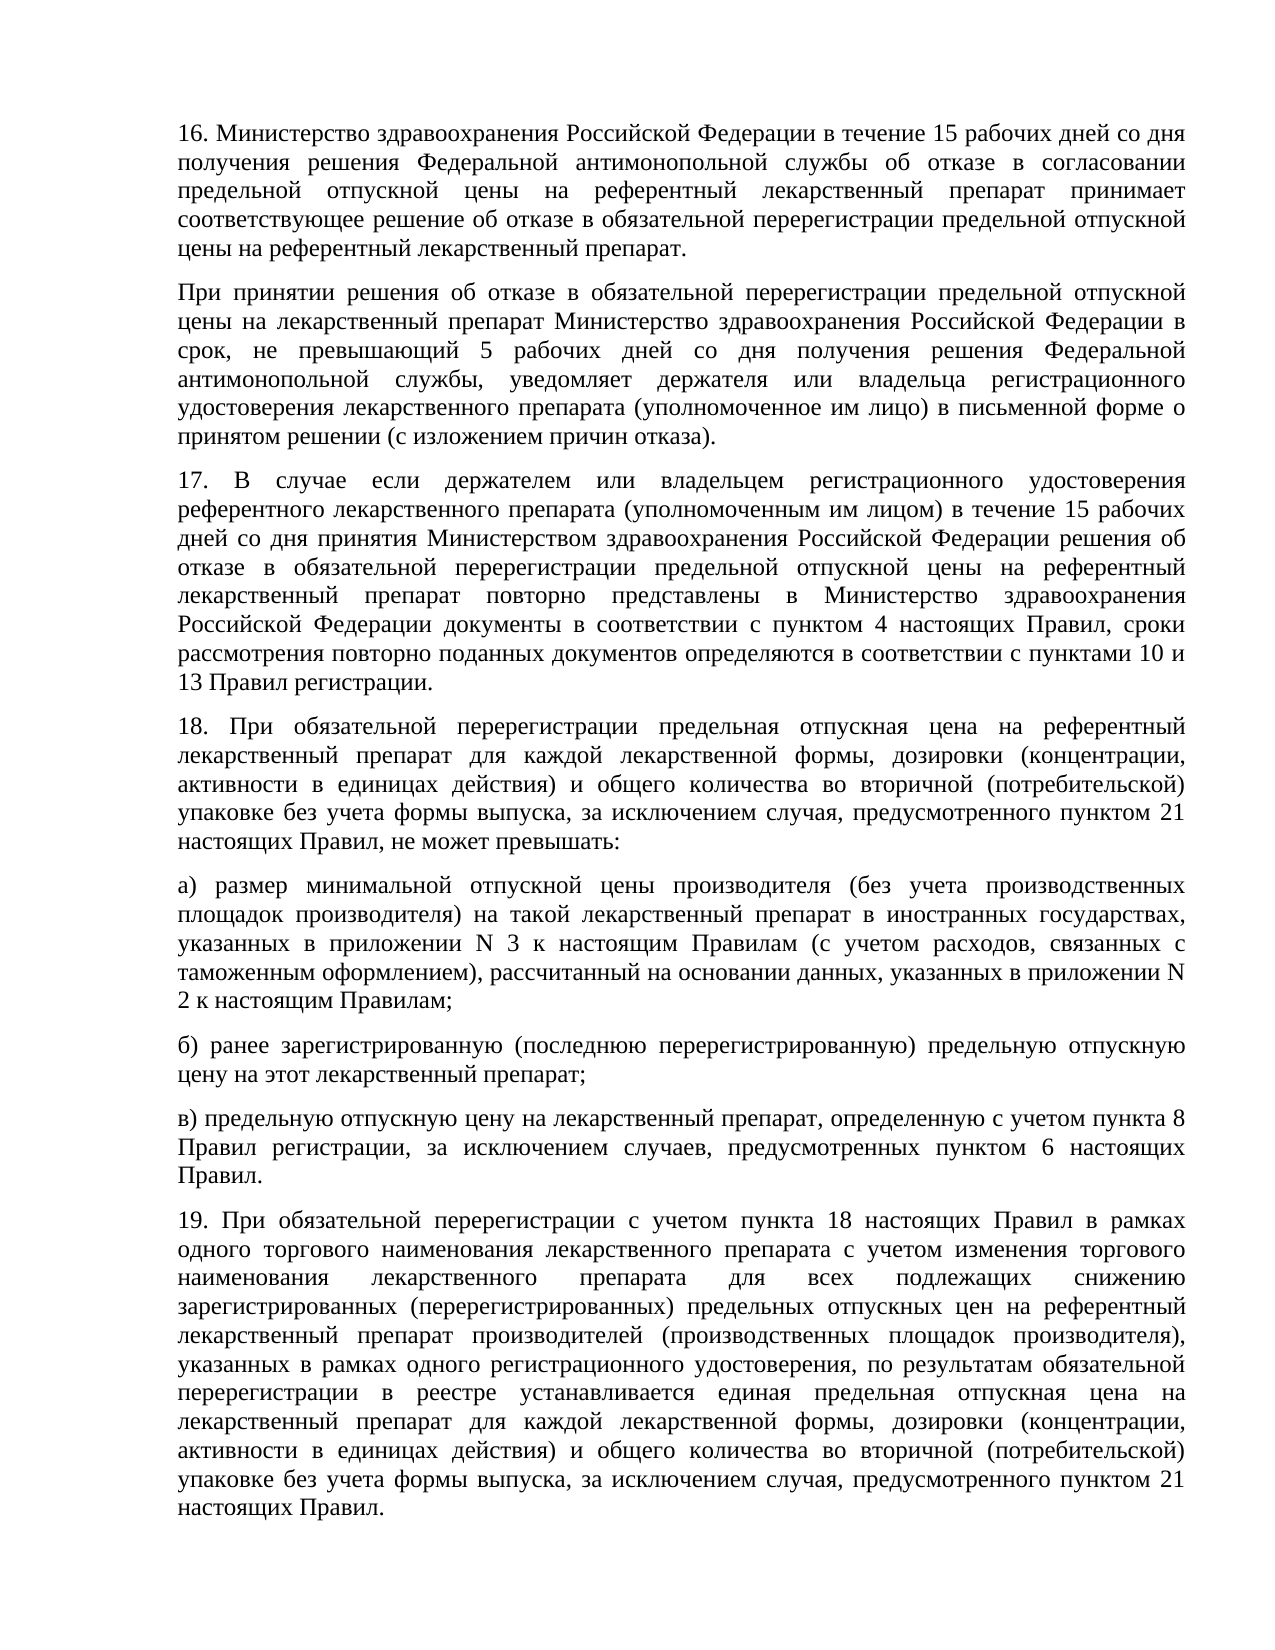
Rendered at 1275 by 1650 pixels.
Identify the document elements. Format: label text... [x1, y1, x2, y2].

text в) предельную отпускную цену на лекарственный препарат, определенную с учетом пункта 8 Правил регистрации, за исключением случаев, предусмотренных пунктом 6 настоящих Правил. [177, 1103, 1186, 1189]
text 17. В случае если держателем или владельцем регистрационного удостоверения референтного лекарственного препарата (уполномоченным им лицом) в течение 15 рабочих дней со дня принятия Министерством здравоохранения Российской Федерации решения об отказе в обязательной перерегистрации предельной отпускной цены на референтный лекарственный препарат повторно представлены в Министерство здравоохранения Российской Федерации документы в соответствии с пунктом 4 настоящих Правил, сроки рассмотрения повторно поданных документов определяются в соответствии с пунктами 10 и 13 Правил регистрации. [177, 466, 1186, 696]
text 19. При обязательной перерегистрации с учетом пункта 18 настоящих Правил в рамках одного торгового наименования лекарственного препарата с учетом изменения торгового наименования лекарственного препарата для всех подлежащих снижению зарегистрированных (перерегистрированных) предельных отпускных цен на референтный лекарственный препарат производителей (производственных площадок производителя), указанных в рамках одного регистрационного удостоверения, по результатам обязательной перерегистрации в реестре устанавливается единая предельная отпускная цена на лекарственный препарат для каждой лекарственной формы, дозировки (концентрации, активности в единицах действия) и общего количества во вторичной (потребительской) упаковке без учета формы выпуска, за исключением случая, предусмотренного пунктом 21 настоящих Правил. [177, 1205, 1186, 1521]
text б) ранее зарегистрированную (последнюю перерегистрированную) предельную отпускную цену на этот лекарственный препарат; [177, 1030, 1186, 1087]
text 18. При обязательной перерегистрации предельная отпускная цена на референтный лекарственный препарат для каждой лекарственной формы, дозировки (концентрации, активности в единицах действия) и общего количества во вторичной (потребительской) упаковке без учета формы выпуска, за исключением случая, предусмотренного пунктом 21 настоящих Правил, не может превышать: [177, 711, 1186, 855]
text При принятии решения об отказе в обязательной перерегистрации предельной отпускной цены на лекарственный препарат Министерство здравоохранения Российской Федерации в срок, не превышающий 5 рабочих дней со дня получения решения Федеральной антимонопольной службы, уведомляет держателя или владельца регистрационного удостоверения лекарственного препарата (уполномоченное им лицо) в письменной форме о принятом решении (с изложением причин отказа). [177, 277, 1186, 450]
text 16. Министерство здравоохранения Российской Федерации в течение 15 рабочих дней со дня получения решения Федеральной антимонопольной службы об отказе в согласовании предельной отпускной цены на референтный лекарственный препарат принимает соответствующее решение об отказе в обязательной перерегистрации предельной отпускной цены на референтный лекарственный препарат. [177, 118, 1186, 262]
text а) размер минимальной отпускной цены производителя (без учета производственных площадок производителя) на такой лекарственный препарат в иностранных государствах, указанных в приложении N 3 к настоящим Правилам (с учетом расходов, связанных с таможенным оформлением), рассчитанный на основании данных, указанных в приложении N 2 к настоящим Правилам; [177, 871, 1186, 1014]
